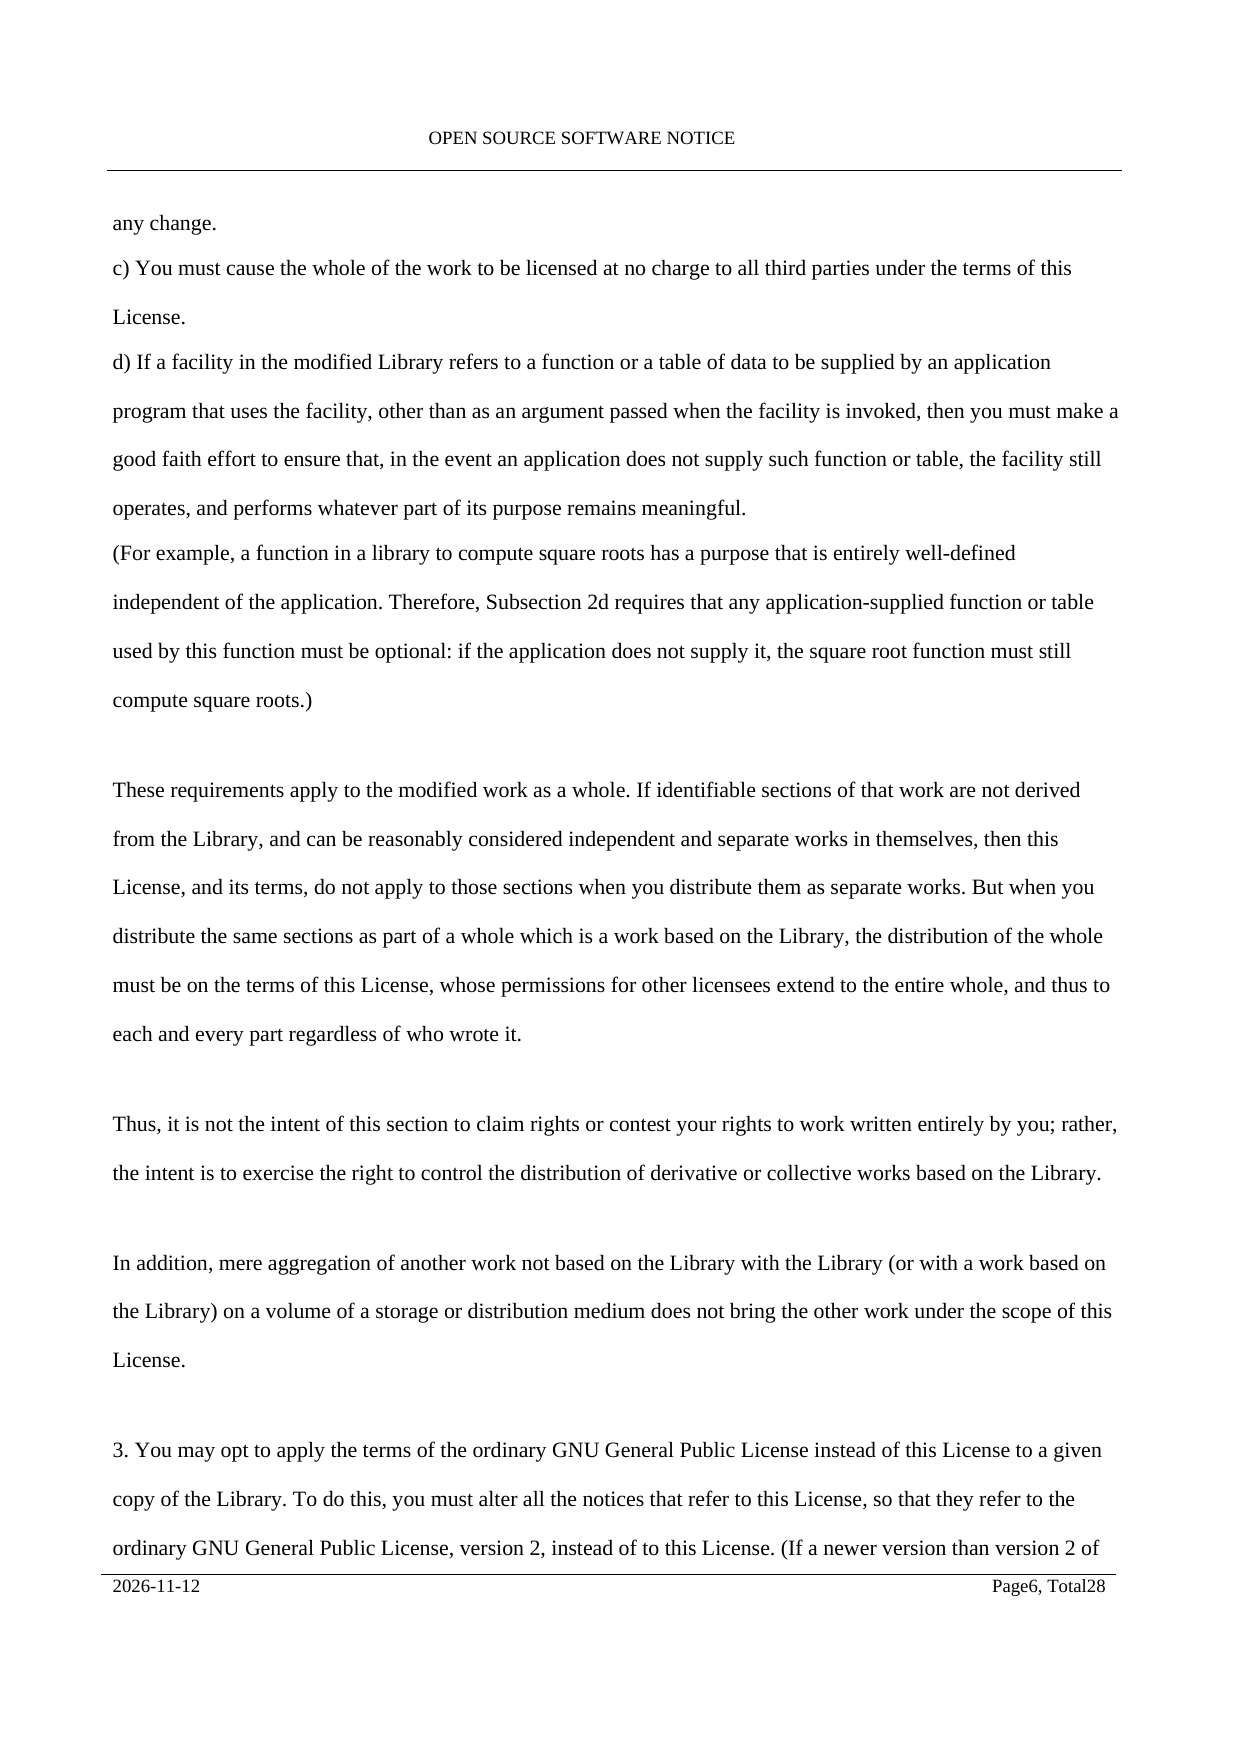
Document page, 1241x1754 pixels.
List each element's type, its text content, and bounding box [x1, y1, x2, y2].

text d) If a facility in the modified Library refers to a function or a table of data to be supplied by an application program that uses the facility, other than as an argument passed when the facility is invoked, then you must make a good faith effort to ensure that, in the event an application does not supply such function or table, the facility still operates, and performs whatever part of its purpose remains meaningful. [112, 345, 1128, 524]
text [112, 1434, 1128, 1564]
text In addition, mere aggregation of another work not based on the Library with the Library (or with a work based on the Library) on a volume of a storage or distribution medium does not bring the other work under the scope of this License. [112, 1246, 1128, 1376]
text Thus, it is not the intent of this section to claim rights or contest your rights to work written entirely by you; rather, the intent is to exercise the right to control the distribution of derivative or collective works based on the Library. [112, 1107, 1128, 1188]
text c) You must cause the whole of the work to be licensed at no charge to all third parties under the terms of this License. [112, 251, 1128, 333]
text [112, 206, 1128, 239]
text (For example, a function in a library to compute square roots has a purpose that is entirely well-defined independent of the application. Therefore, Subsection 2d requires that any application-supplied function or table used by this function must be optional: if the application does not supply it, the square root function must still compute square roots.) [112, 537, 1128, 715]
text These requirements apply to the modified work as a whole. If identifiable sections of that work are not derived from the Library, and can be reasonably considered independent and separate works in themselves, then this License, and its terms, do not apply to those sections when you distribute them as separate works. But when you distribute the same sections as part of a whole which is a work based on the Library, the distribution of the whole must be on the terms of this License, whose permissions for other licensees extend to the entire whole, and thus to each and every part regardless of who wrote it. [112, 773, 1128, 1049]
